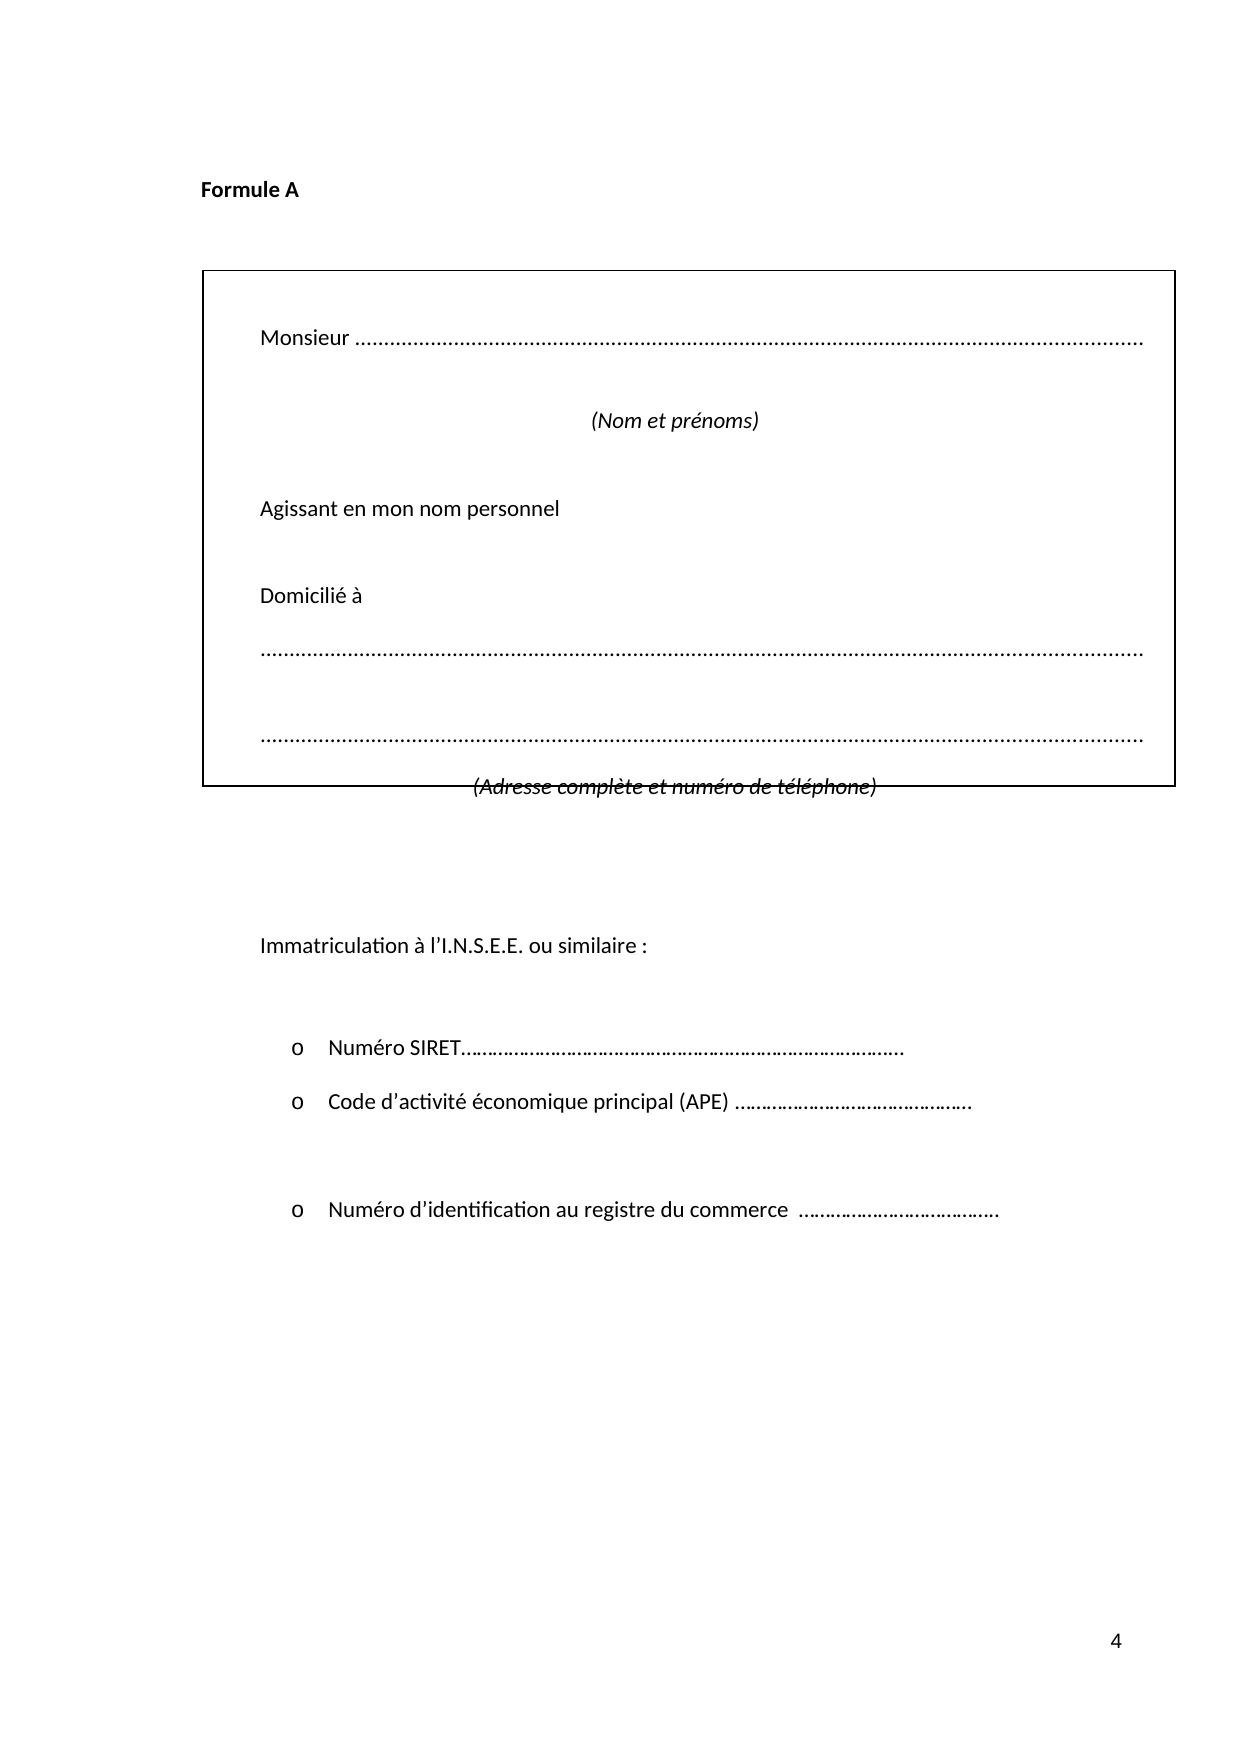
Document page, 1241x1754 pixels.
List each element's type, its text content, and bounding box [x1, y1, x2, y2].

text Code d’activité économique principal (APE) ……………………………………… [291, 1087, 1122, 1116]
text Numéro d’identification au registre du commerce ……………………………….. [291, 1195, 1122, 1224]
text Agissant en mon nom personnel [260, 494, 1092, 522]
text Domicilié à [260, 581, 1092, 609]
text (Nom et prénoms) [260, 406, 1092, 434]
text (Adresse complète et numéro de téléphone) [260, 772, 1092, 800]
text Immatriculation à l’I.N.S.E.E. ou similaire : [260, 931, 1092, 959]
text Monsieur [260, 323, 1092, 381]
text Numéro SIRET………………………………………………………………………... [291, 1033, 1122, 1062]
text Formule A [201, 178, 1092, 203]
